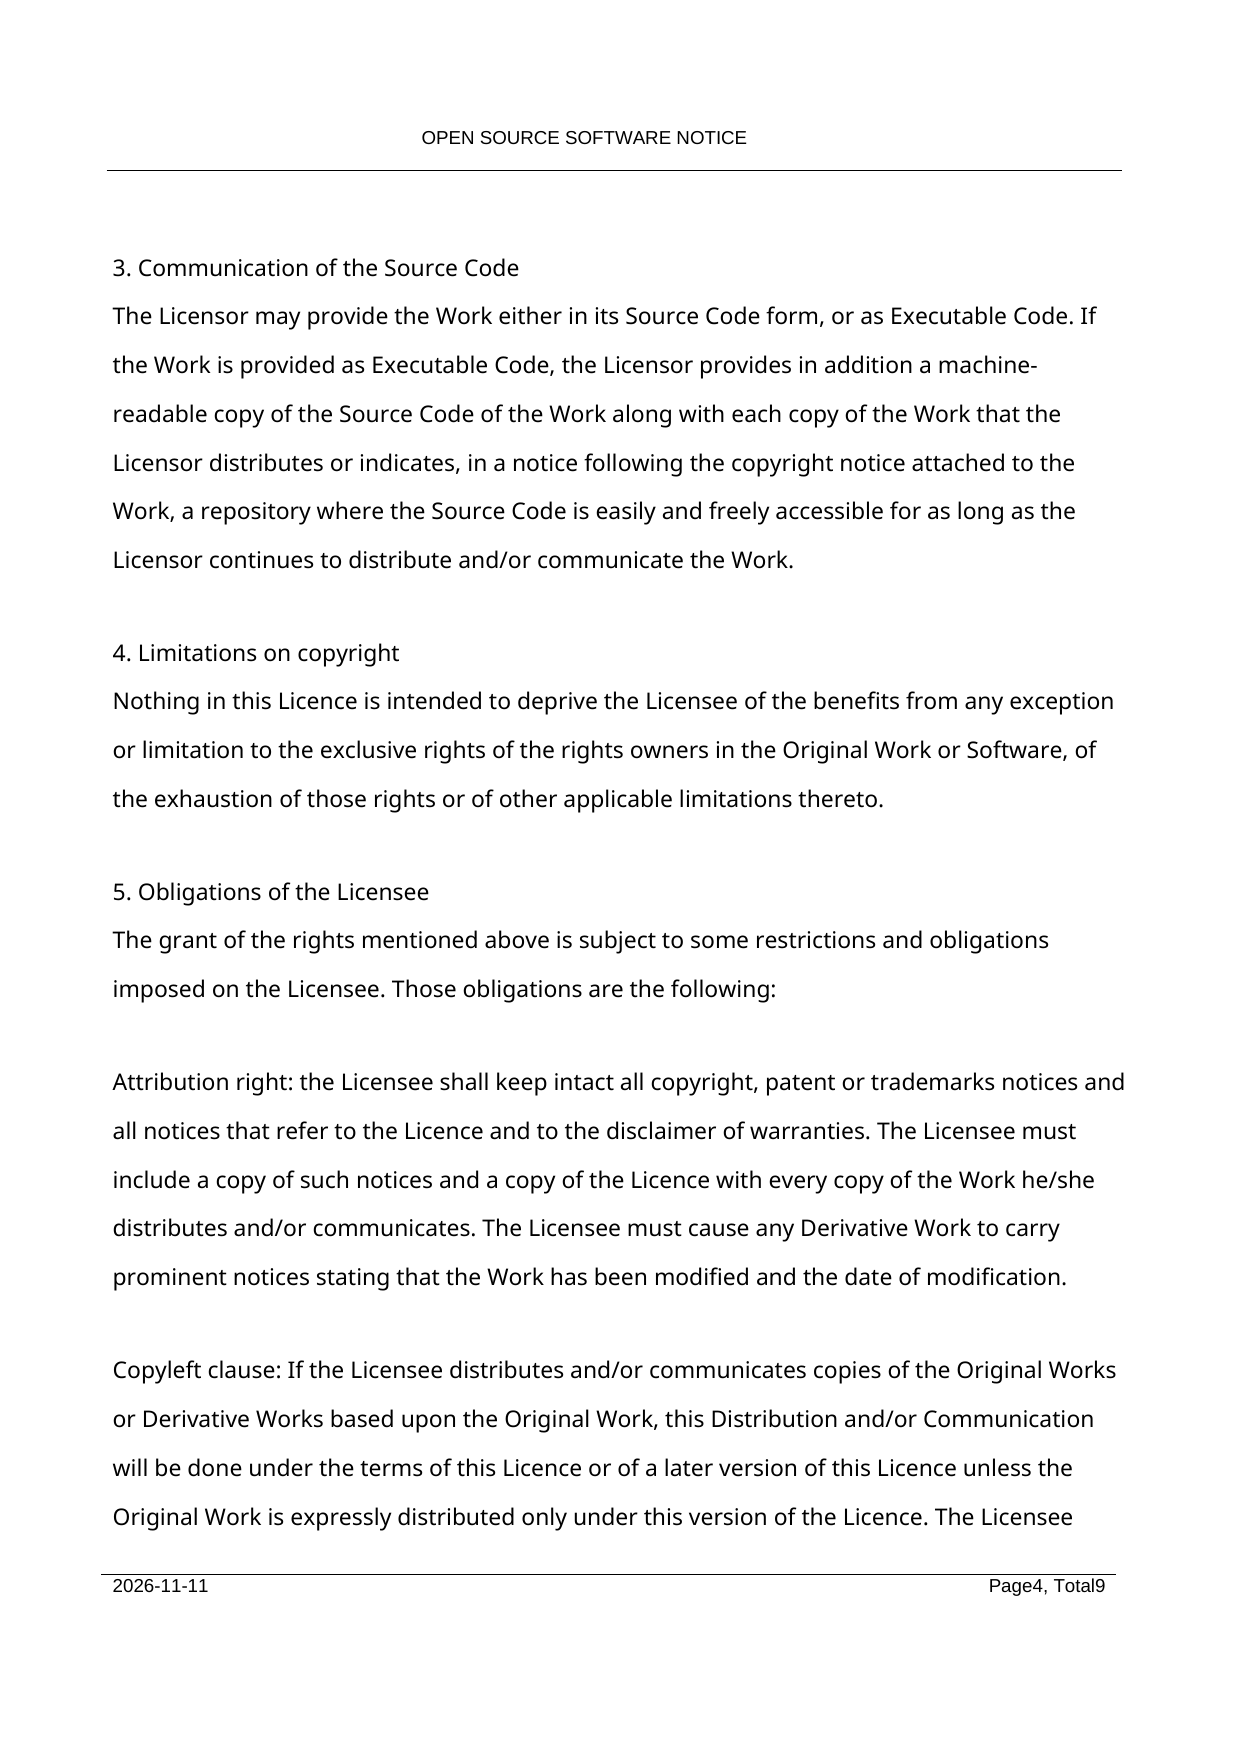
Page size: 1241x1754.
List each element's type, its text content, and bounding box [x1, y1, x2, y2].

text The grant of the rights mentioned above is subject to some restrictions and obligations imposed on the Licensee. Those obligations are the following: [112, 923, 1128, 1005]
text 4. Limitations on copyright [112, 637, 1128, 669]
text 5. Obligations of the Licensee [112, 875, 1128, 908]
text The Licensor may provide the Work either in its Source Code form, or as Executable Code. If the Work is provided as Executable Code, the Licensor provides in addition a machine-readable copy of the Source Code of the Work along with each copy of the Work that the Licensor distributes or indicates, in a notice following the copyright notice attached to the Work, a repository where the Source Code is easily and freely accessible for as long as the Licensor continues to distribute and/or communicate the Work. [112, 299, 1128, 576]
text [112, 1354, 1128, 1532]
text Attribution right: the Licensee shall keep intact all copyright, patent or trademarks notices and all notices that refer to the Licence and to the disclaimer of warranties. The Licensee must include a copy of such notices and a copy of the Licence with every copy of the Work he/she distributes and/or communicates. The Licensee must cause any Derivative Work to carry prominent notices stating that the Work has been modified and the date of modification. [112, 1066, 1128, 1293]
text Nothing in this Licence is intended to deprive the Licensee of the benefits from any exception or limitation to the exclusive rights of the rights owners in the Original Work or Software, of the exhaustion of those rights or of other applicable limitations thereto. [112, 685, 1128, 815]
text 3. Communication of the Source Code [112, 251, 1128, 284]
